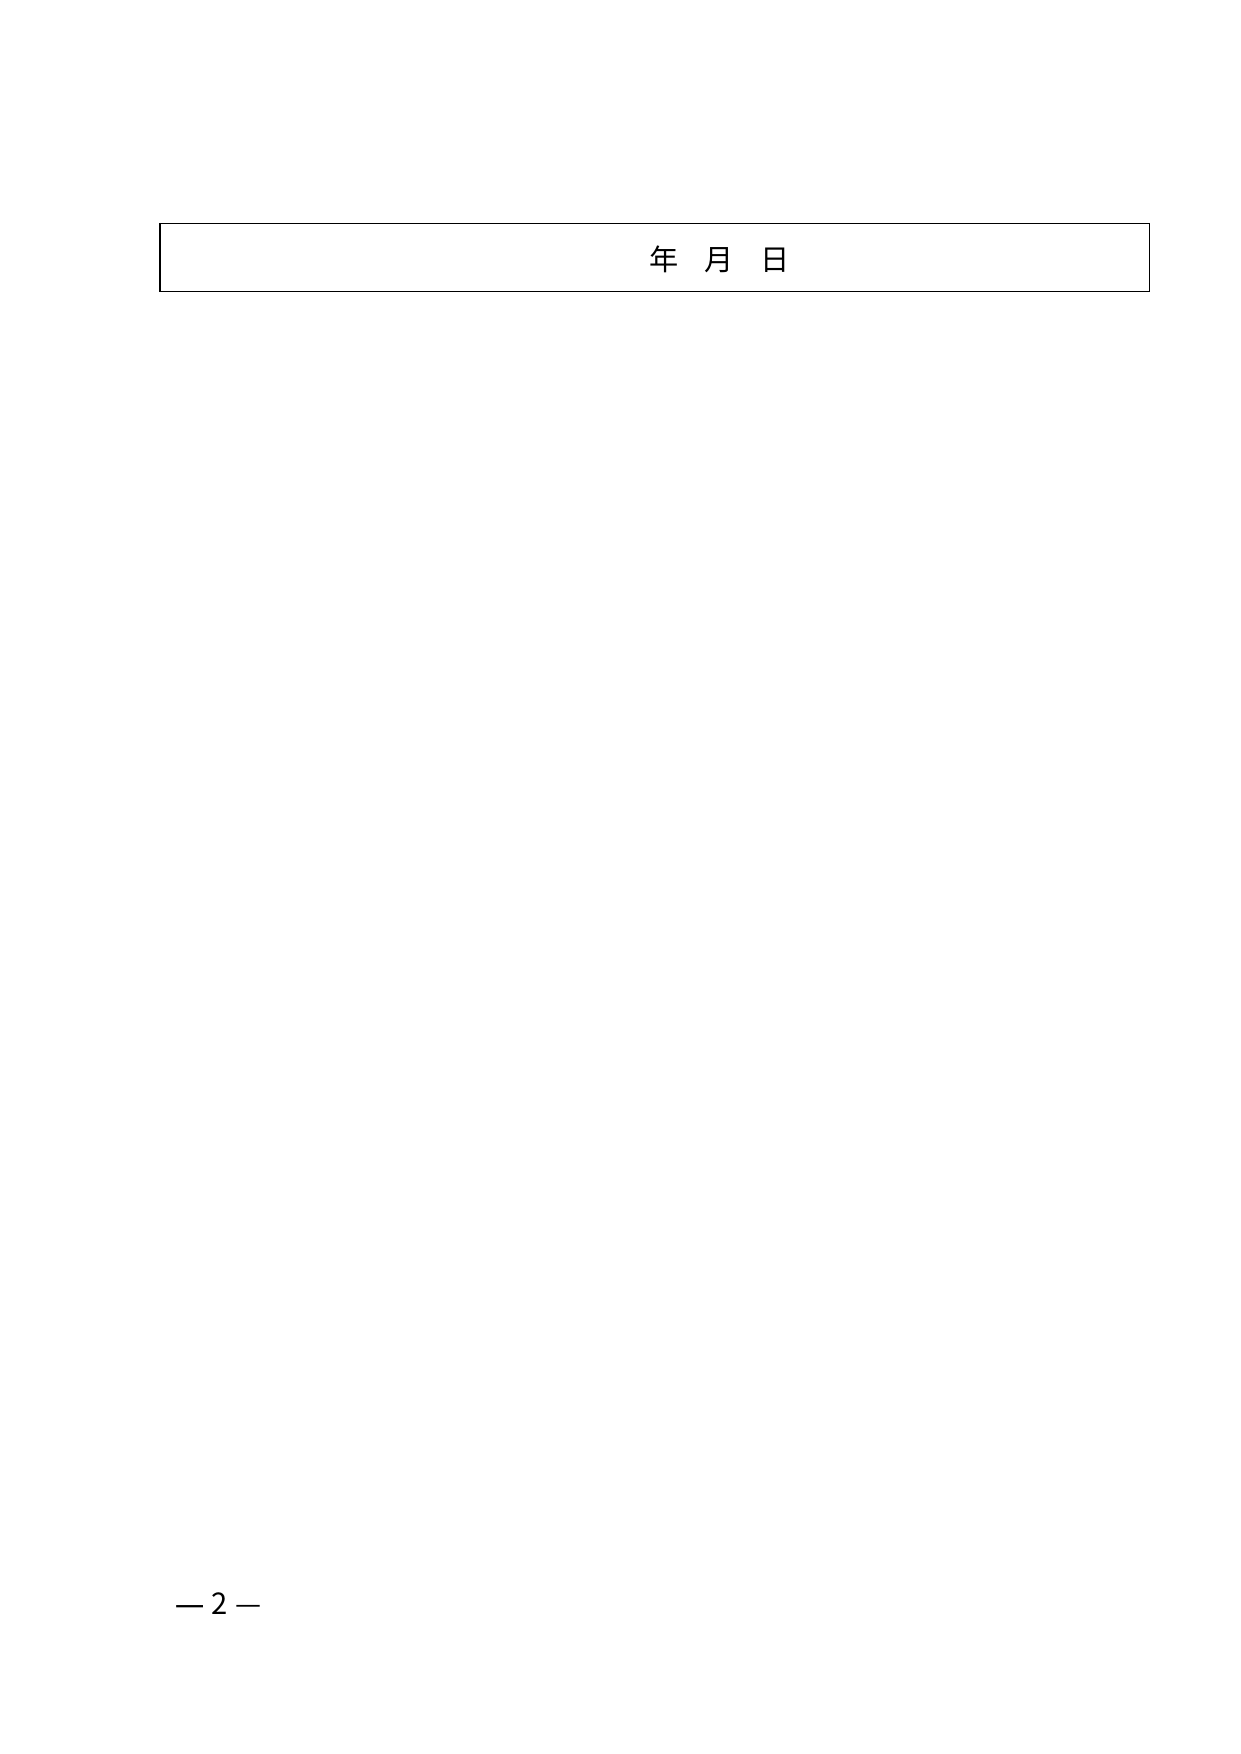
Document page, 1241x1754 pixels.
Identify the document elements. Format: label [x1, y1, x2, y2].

table_cell [161, 224, 1149, 291]
